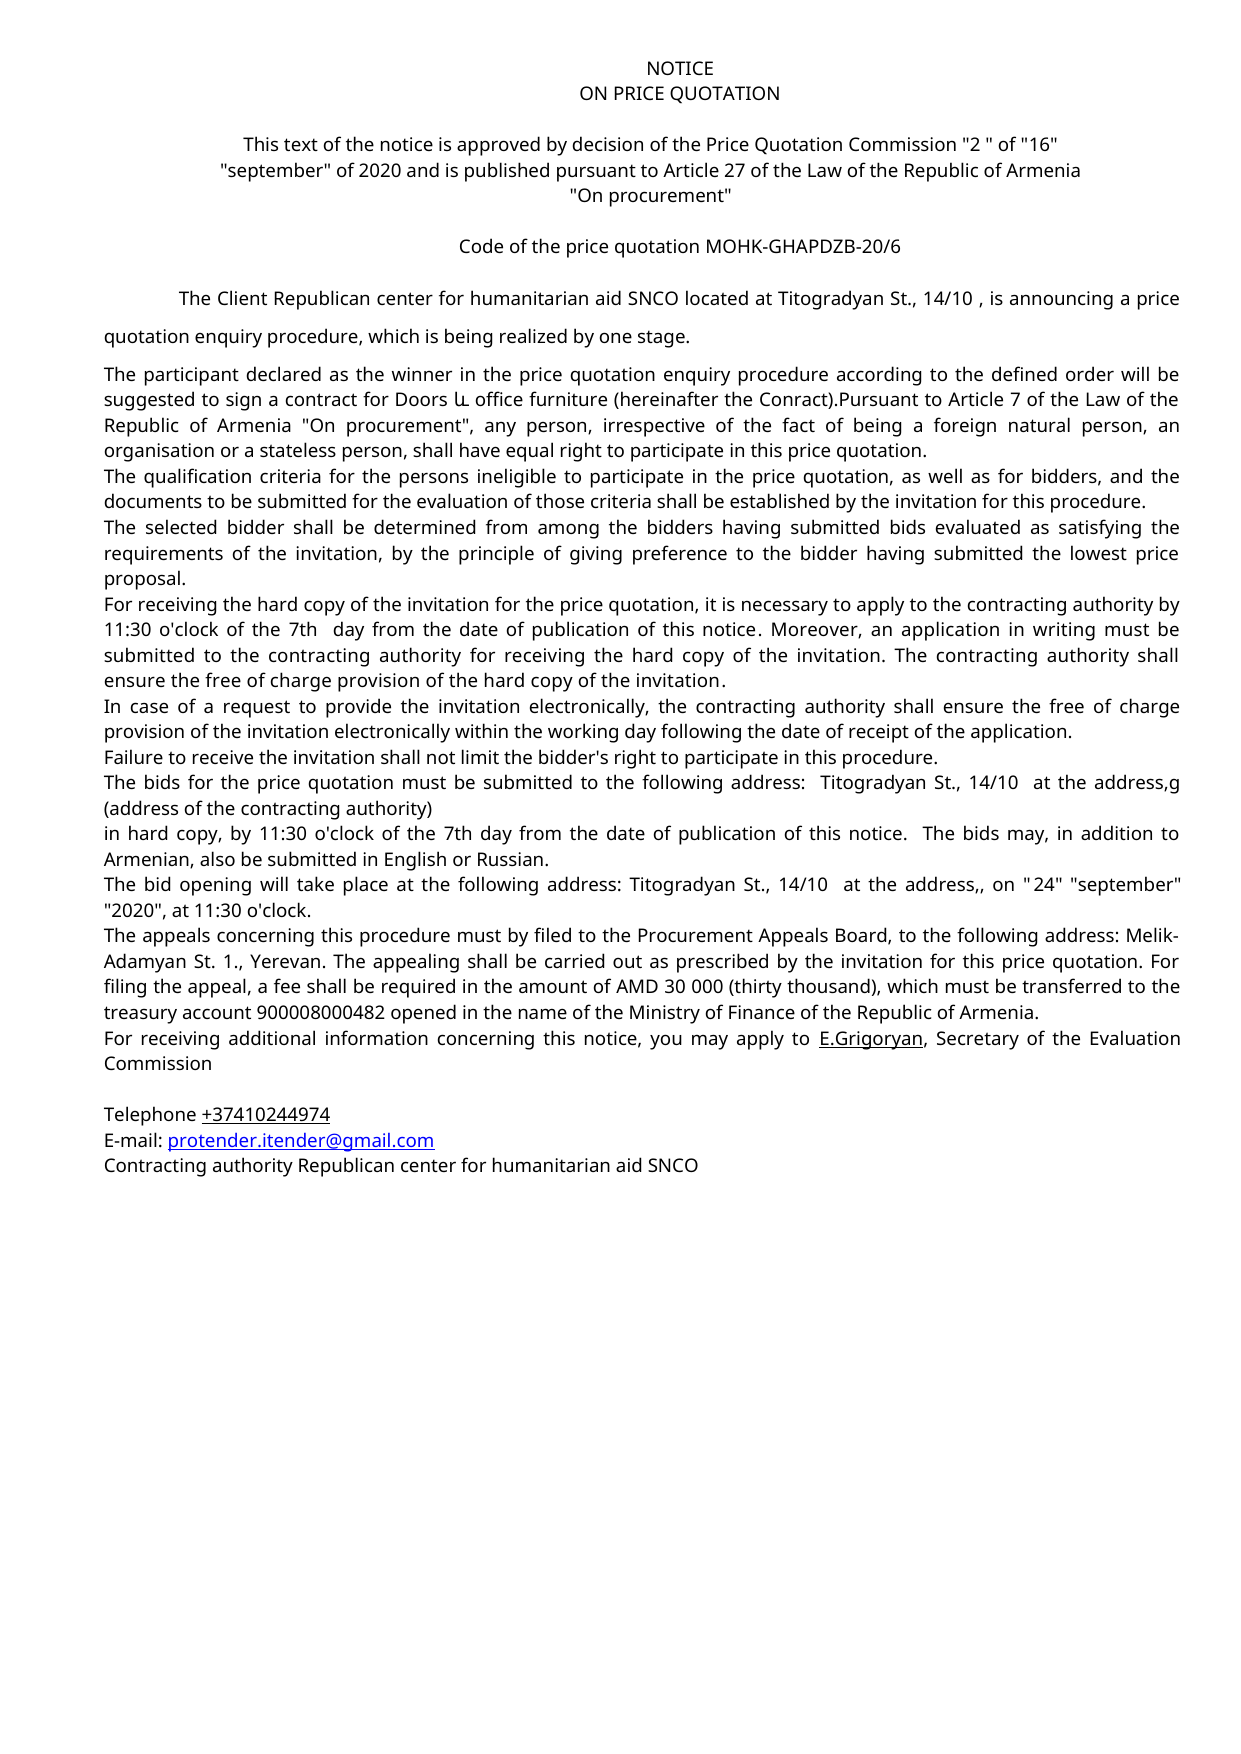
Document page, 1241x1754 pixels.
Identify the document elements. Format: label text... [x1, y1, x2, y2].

text NOTICE [103, 55, 1181, 81]
text The bids for the price quotation must be submitted to the following address: Titogradyan St., 14/10 at the address,g (address of the contracting authority) [103, 769, 1181, 821]
text The bid opening will take place at the following address: Titogradyan St., 14/10 at the address,, on "24" "september" "2020", at 11:30 o'clock. [103, 872, 1181, 923]
text In case of a request to provide the invitation electronically, the contracting authority shall ensure the free of charge provision of the invitation electronically within the working day following the date of receipt of the application. [103, 693, 1181, 744]
text For receiving additional information concerning this notice, you may apply to E.Grigoryan, Secretary of the Evaluation Commission [103, 1025, 1181, 1076]
text E-mail: protender.itender@gmail.com [103, 1127, 1181, 1152]
text Failure to receive the invitation shall not limit the bidder's right to participate in this procedure. [103, 744, 1181, 769]
text ON PRICE QUOTATION [103, 81, 1181, 106]
text This text of the notice is approved by decision of the Price Quotation Commission "2 " of "16" "september" of 2020 and is published pursuant to Article 27 of the Law of the Republic of Armenia "On procurement" [201, 132, 1100, 208]
text The participant declared as the winner in the price quotation enquiry procedure according to the defined order will be suggested to sign a contract for Doors և office furniture (hereinafter the Conract).Pursuant to Article 7 of the Law of the Republic of Armenia "On procurement", any person, irrespective of the fact of being a foreign natural person, an organisation or a stateless person, shall have equal right to participate in this price quotation. [103, 361, 1181, 463]
text The qualification criteria for the persons ineligible to participate in the price quotation, as well as for bidders, and the documents to be submitted for the evaluation of those criteria shall be established by the invitation for this procedure. [103, 463, 1181, 514]
text The selected bidder shall be determined from among the bidders having submitted bids evaluated as satisfying the requirements of the invitation, by the principle of giving preference to the bidder having submitted the lowest price proposal. [103, 514, 1181, 591]
text in hard copy, by 11:30 o'clock of the 7th day from the date of publication of this notice. The bids may, in addition to Armenian, also be submitted in English or Russian. [103, 821, 1181, 872]
text The appeals concerning this procedure must by filed to the Procurement Appeals Board, to the following address: Melik-Adamyan St. 1., Yerevan. The appealing shall be carried out as prescribed by the invitation for this price quotation. For filing the appeal, a fee shall be required in the amount of AMD 30 000 (thirty thousand), which must be transferred to the treasury account 900008000482 opened in the name of the Ministry of Finance of the Republic of Armenia. [103, 923, 1181, 1025]
text Telephone +37410244974 [103, 1101, 1181, 1127]
text For receiving the hard copy of the invitation for the price quotation, it is necessary to apply to the contracting authority by 11:30 o'clock of the 7th day from the date of publication of this notice. Moreover, an application in writing must be submitted to the contracting authority for receiving the hard copy of the invitation. The contracting authority shall ensure the free of charge provision of the hard copy of the invitation. [103, 591, 1181, 693]
text Code of the price quotation MOHK-GHAPDZB-20/6 [103, 234, 1181, 259]
text Contracting authority Republican center for humanitarian aid SNCO [103, 1152, 1181, 1178]
text The Client Republican center for humanitarian aid SNCO located at Titogradyan St., 14/10 , is announcing a price quotation enquiry procedure, which is being realized by one stage. [103, 285, 1181, 348]
